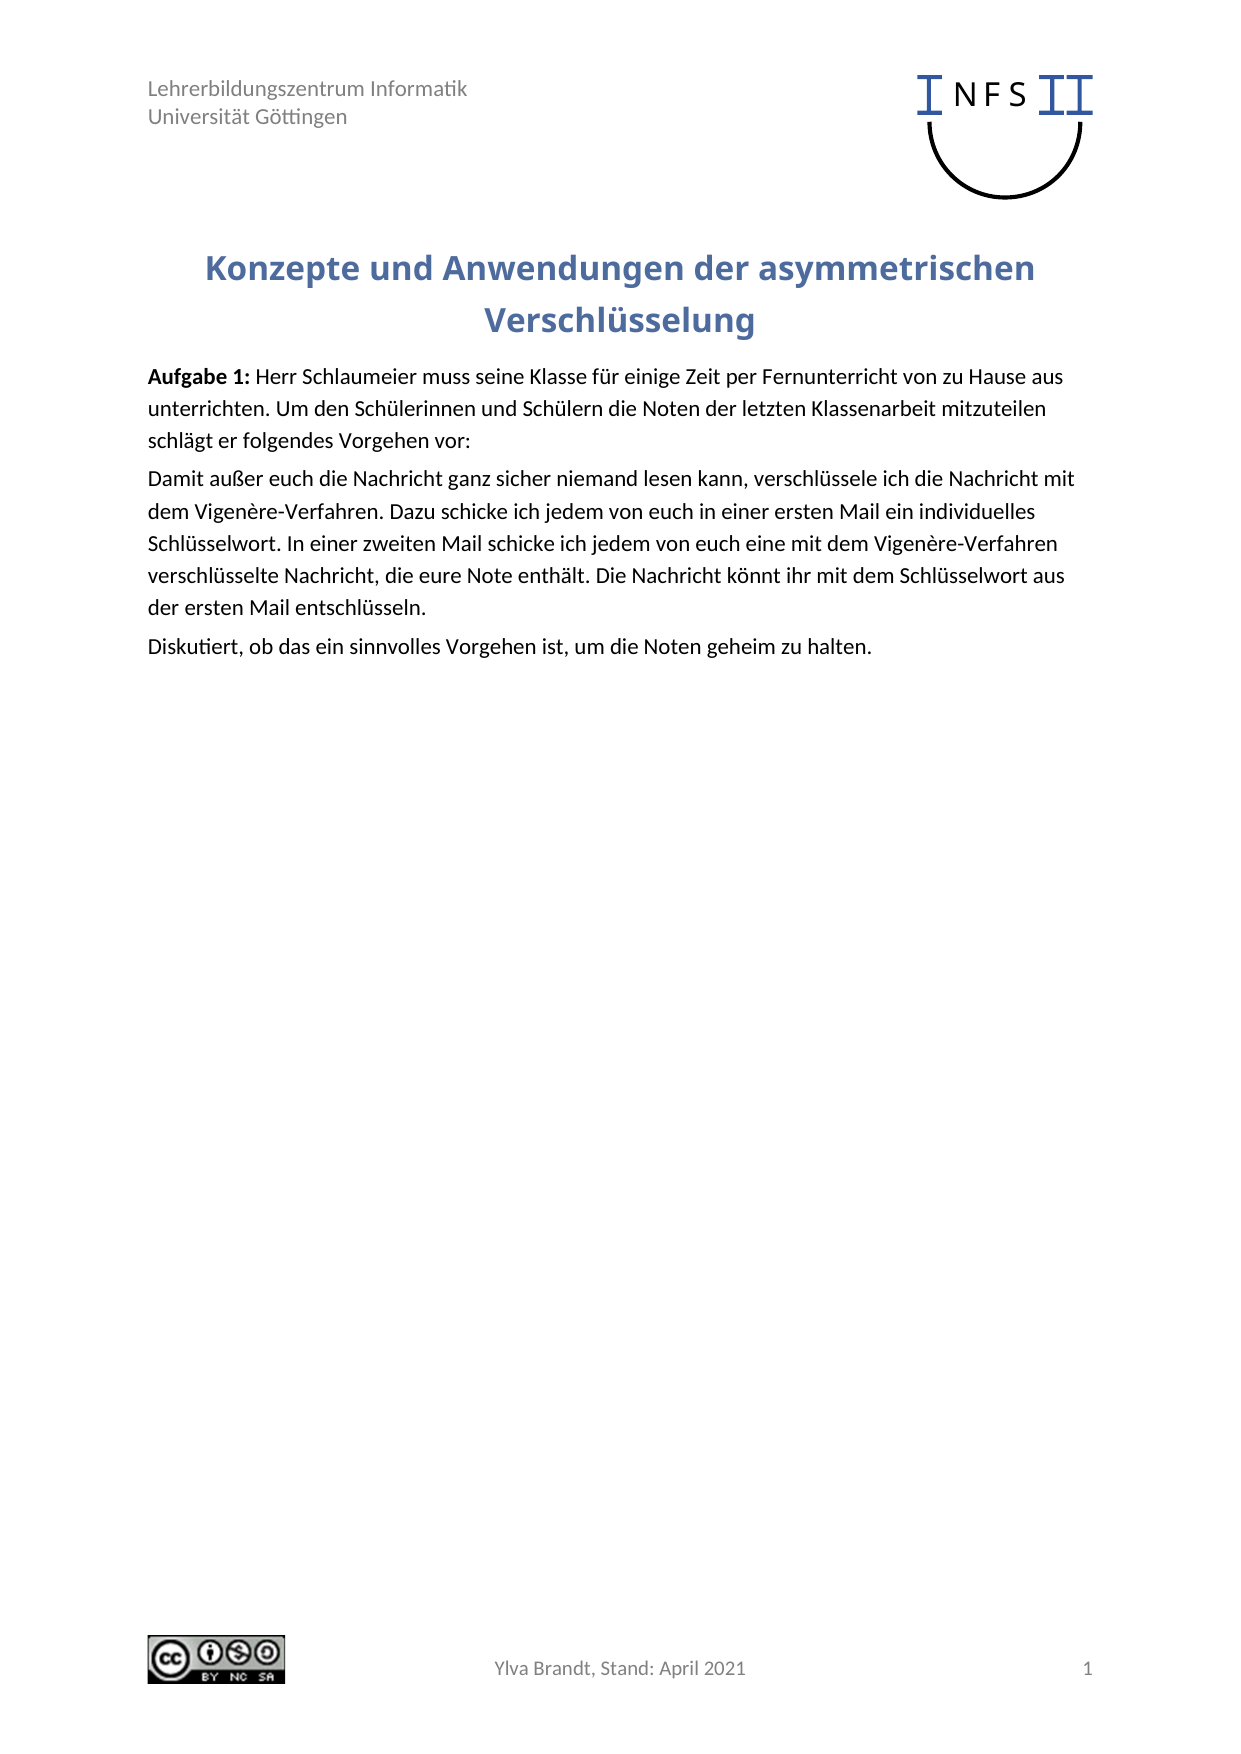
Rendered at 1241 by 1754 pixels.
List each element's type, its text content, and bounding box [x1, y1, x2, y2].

text Damit außer euch die Nachricht ganz sicher niemand lesen kann, verschlüssele ich die Nachricht mit dem Vigenère-Verfahren. Dazu schicke ich jedem von euch in einer ersten Mail ein individuelles Schlüsselwort. In einer zweiten Mail schicke ich jedem von euch eine mit dem Vigenère-Verfahren verschlüsselte Nachricht, die eure Note enthält. Die Nachricht könnt ihr mit dem Schlüsselwort aus der ersten Mail entschlüsseln. [148, 464, 1093, 621]
text Diskutiert, ob das ein sinnvolles Vorgehen ist, um die Noten geheim zu halten. [148, 632, 1093, 660]
text Aufgabe 1: Herr Schlaumeier muss seine Klasse für einige Zeit per Fernunterricht von zu Hause aus unterrichten. Um den Schülerinnen und Schülern die Noten der letzten Klassenarbeit mitzuteilen schlägt er folgendes Vorgehen vor: [148, 362, 1093, 454]
subtitle Konzepte und Anwendungen der asymmetrischen Verschlüsselung [148, 245, 1093, 342]
picture [147, 1635, 286, 1684]
